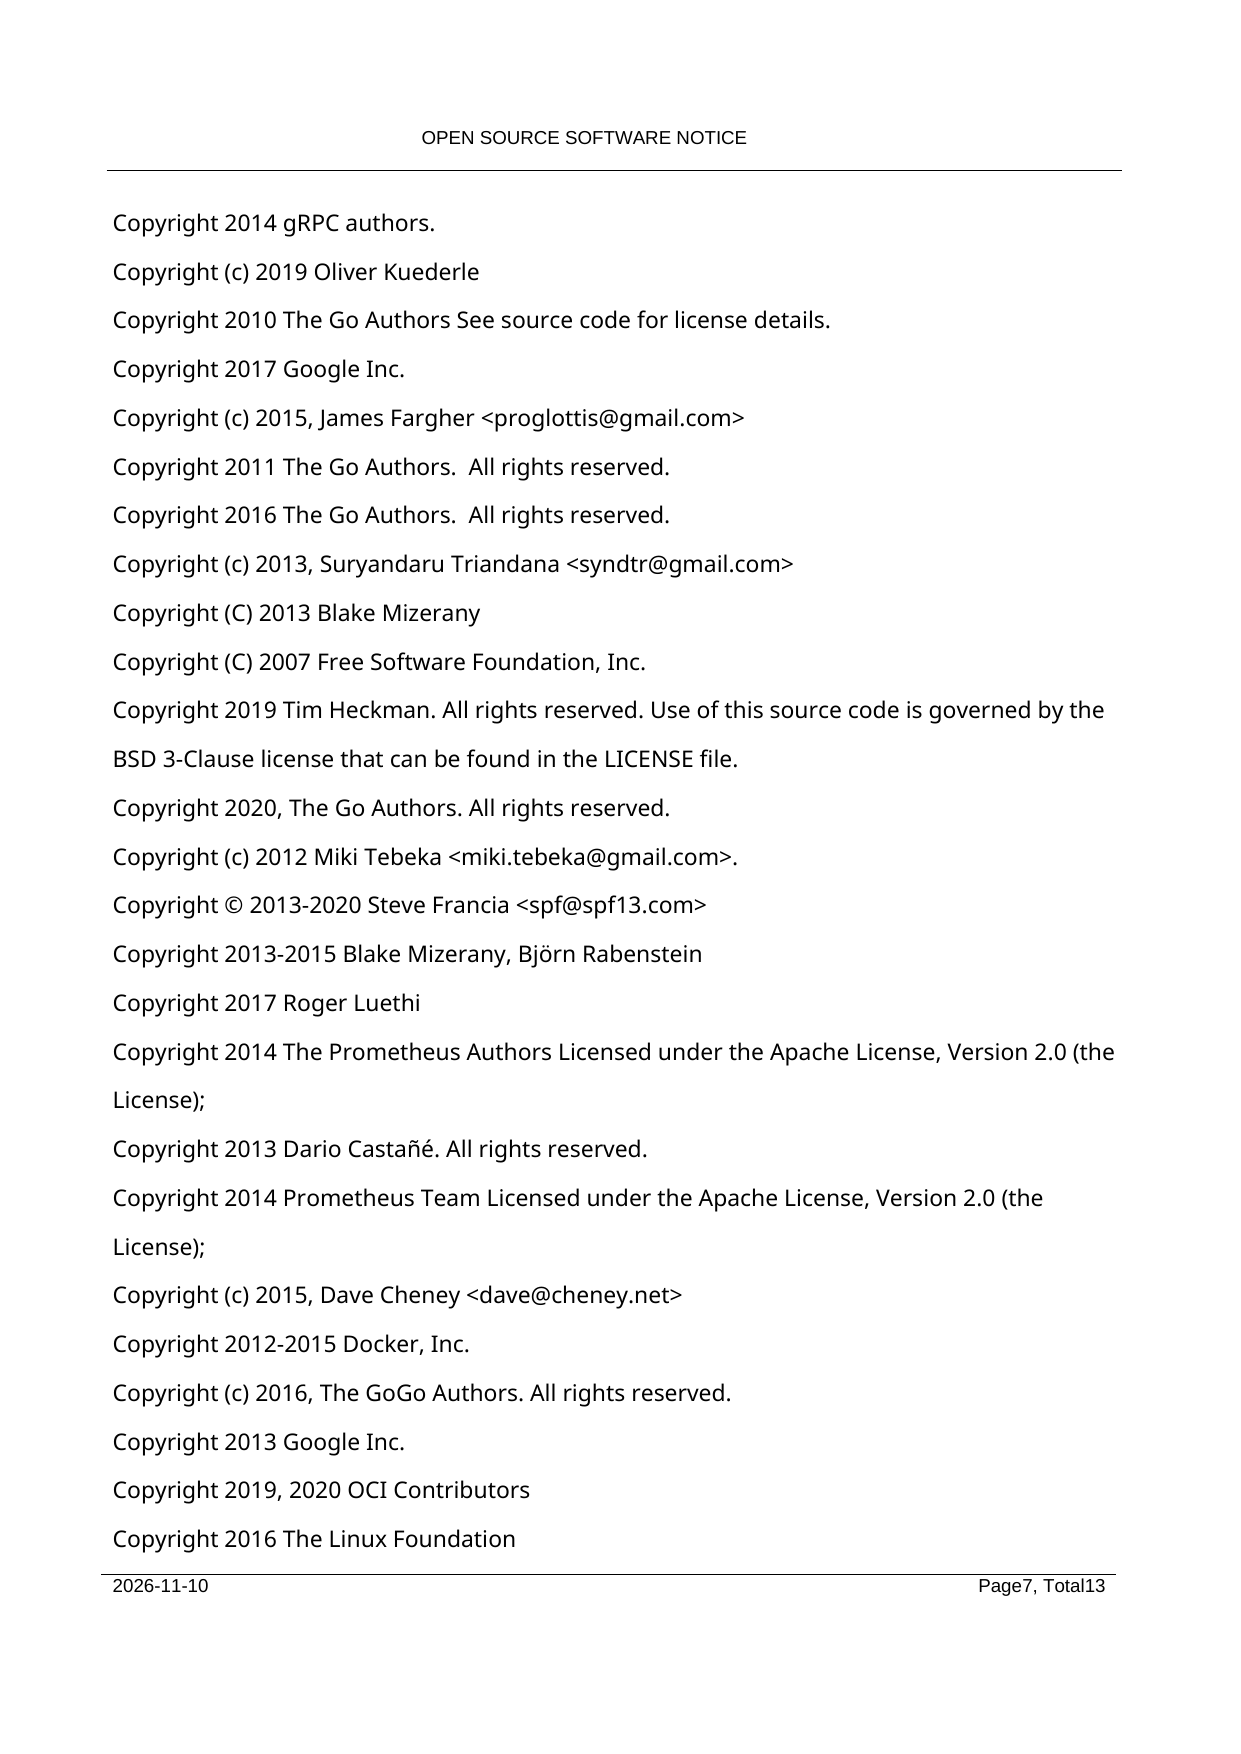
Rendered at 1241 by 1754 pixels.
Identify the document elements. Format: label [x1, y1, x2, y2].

text [112, 206, 1128, 1555]
